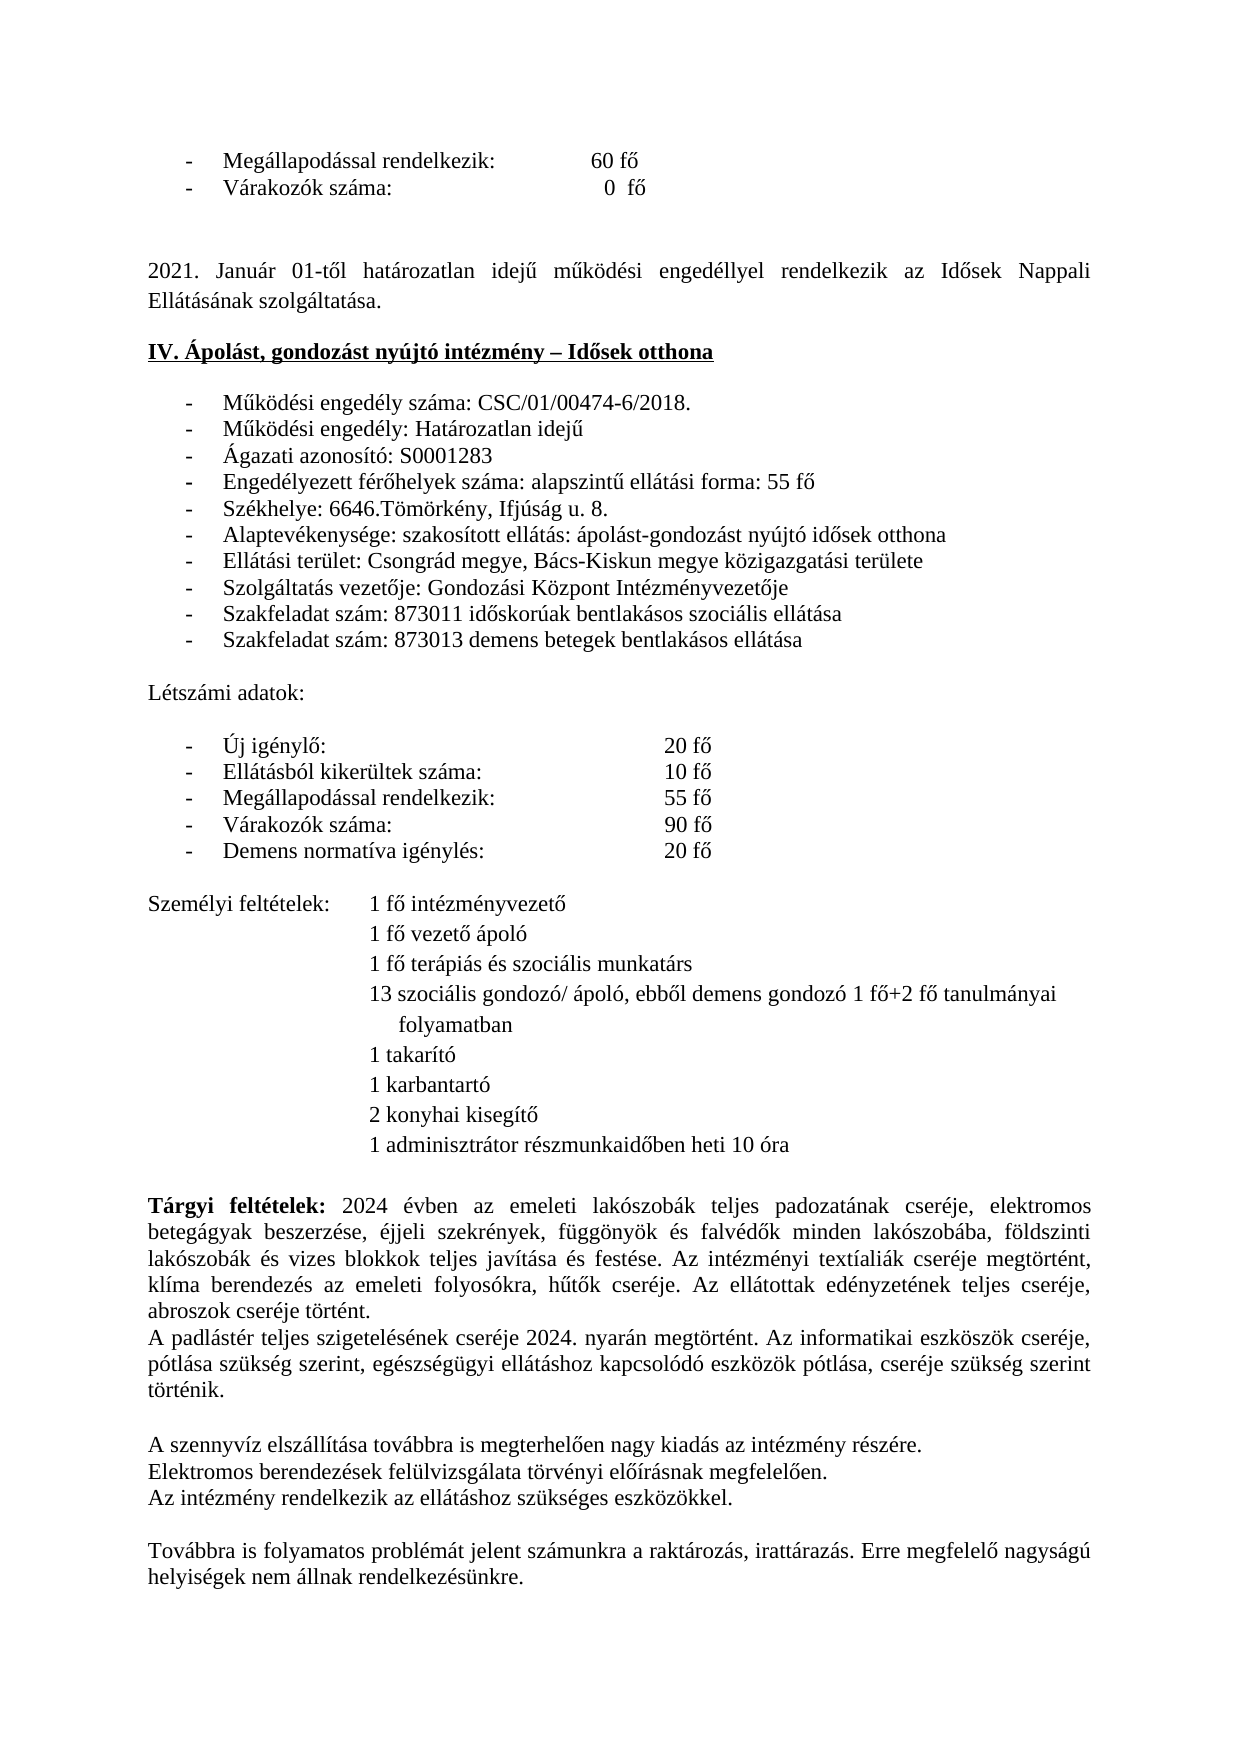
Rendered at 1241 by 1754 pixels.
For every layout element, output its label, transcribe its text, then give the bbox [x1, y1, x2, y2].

list Várakozók száma: 90 fő [185, 811, 1093, 837]
text folyamatban [148, 1011, 1093, 1037]
text Az intézmény rendelkezik az ellátáshoz szükséges eszközökkel. [148, 1484, 1093, 1511]
text Tárgyi feltételek: 2024 évben az emeleti lakószobák teljes padozatának cseréje, elektromos betegágyak beszerzése, éjjeli szekrények, függönyök és falvédők minden lakószobába, földszinti lakószobák és vizes blokkok teljes javítása és festése. Az intézményi textíaliák cseréje megtörtént, klíma berendezés az emeleti folyosókra, hűtők cseréje. Az ellátottak edényzetének teljes cseréje, abroszok cseréje történt. [148, 1192, 1093, 1324]
list Demens normatíva igénylés: 20 fő [185, 837, 1093, 863]
list Várakozók száma: 0 fő [185, 174, 1093, 200]
list Székhelye: 6646.Tömörkény, Ifjúság u. 8. [185, 494, 1093, 521]
list Új igénylő: 20 fő [185, 732, 1093, 758]
text IV. Ápolást, gondozást nyújtó intézmény – Idősek otthona [148, 338, 1093, 364]
text 1 fő vezető ápoló [148, 920, 1093, 946]
text A padlástér teljes szigetelésének cseréje 2024. nyarán megtörtént. Az informatikai eszköszök cseréje, pótlása szükség szerint, egészségügyi ellátáshoz kapcsolódó eszközök pótlása, cseréje szükség szerint történik. [148, 1324, 1093, 1403]
text 2021. Január 01-től határozatlan idejű működési engedéllyel rendelkezik az Idősek Nappali Ellátásának szolgáltatása. [148, 257, 1093, 313]
text 1 adminisztrátor részmunkaidőben heti 10 óra [148, 1132, 1093, 1158]
list Ellátási terület: Csongrád megye, Bács-Kiskun megye közigazgatási területe [185, 547, 1093, 574]
text Elektromos berendezések felülvizsgálata törvényi előírásnak megfelelően. [148, 1458, 1093, 1484]
text 1 takarító [148, 1041, 1093, 1067]
list Engedélyezett férőhelyek száma: alapszintű ellátási forma: 55 fő [185, 468, 1093, 494]
list Megállapodással rendelkezik: 55 fő [185, 784, 1093, 811]
list Szakfeladat szám: 873011 időskorúak bentlakásos szociális ellátása [185, 600, 1093, 626]
text Továbbra is folyamatos problémát jelent számunkra a raktározás, irattárazás. Erre megfelelő nagyságú helyiségek nem állnak rendelkezésünkre. [148, 1537, 1093, 1590]
text 1 karbantartó [148, 1071, 1093, 1097]
text Személyi feltételek: 1 fő intézményvezető [148, 890, 1093, 916]
list Működési engedély száma: CSC/01/00474-6/2018. [185, 389, 1093, 416]
list Ellátásból kikerültek száma: 10 fő [185, 758, 1093, 784]
text Létszámi adatok: [148, 679, 1093, 705]
text A szennyvíz elszállítása továbbra is megterhelően nagy kiadás az intézmény részére. [148, 1432, 1093, 1458]
list Szolgáltatás vezetője: Gondozási Központ Intézményvezetője [185, 574, 1093, 600]
list Megállapodással rendelkezik: 60 fő [185, 148, 1093, 174]
text 13 szociális gondozó/ ápoló, ebből demens gondozó 1 fő+2 fő tanulmányai [148, 981, 1093, 1007]
list Működési engedély: Határozatlan idejű [185, 416, 1093, 442]
text 1 fő terápiás és szociális munkatárs [148, 950, 1093, 977]
text 2 konyhai kisegítő [148, 1101, 1093, 1128]
list Szakfeladat szám: 873013 demens betegek bentlakásos ellátása [185, 626, 1093, 653]
list Ágazati azonosító: S0001283 [185, 442, 1093, 468]
list Alaptevékenysége: szakosított ellátás: ápolást-gondozást nyújtó idősek otthona [185, 521, 1093, 547]
